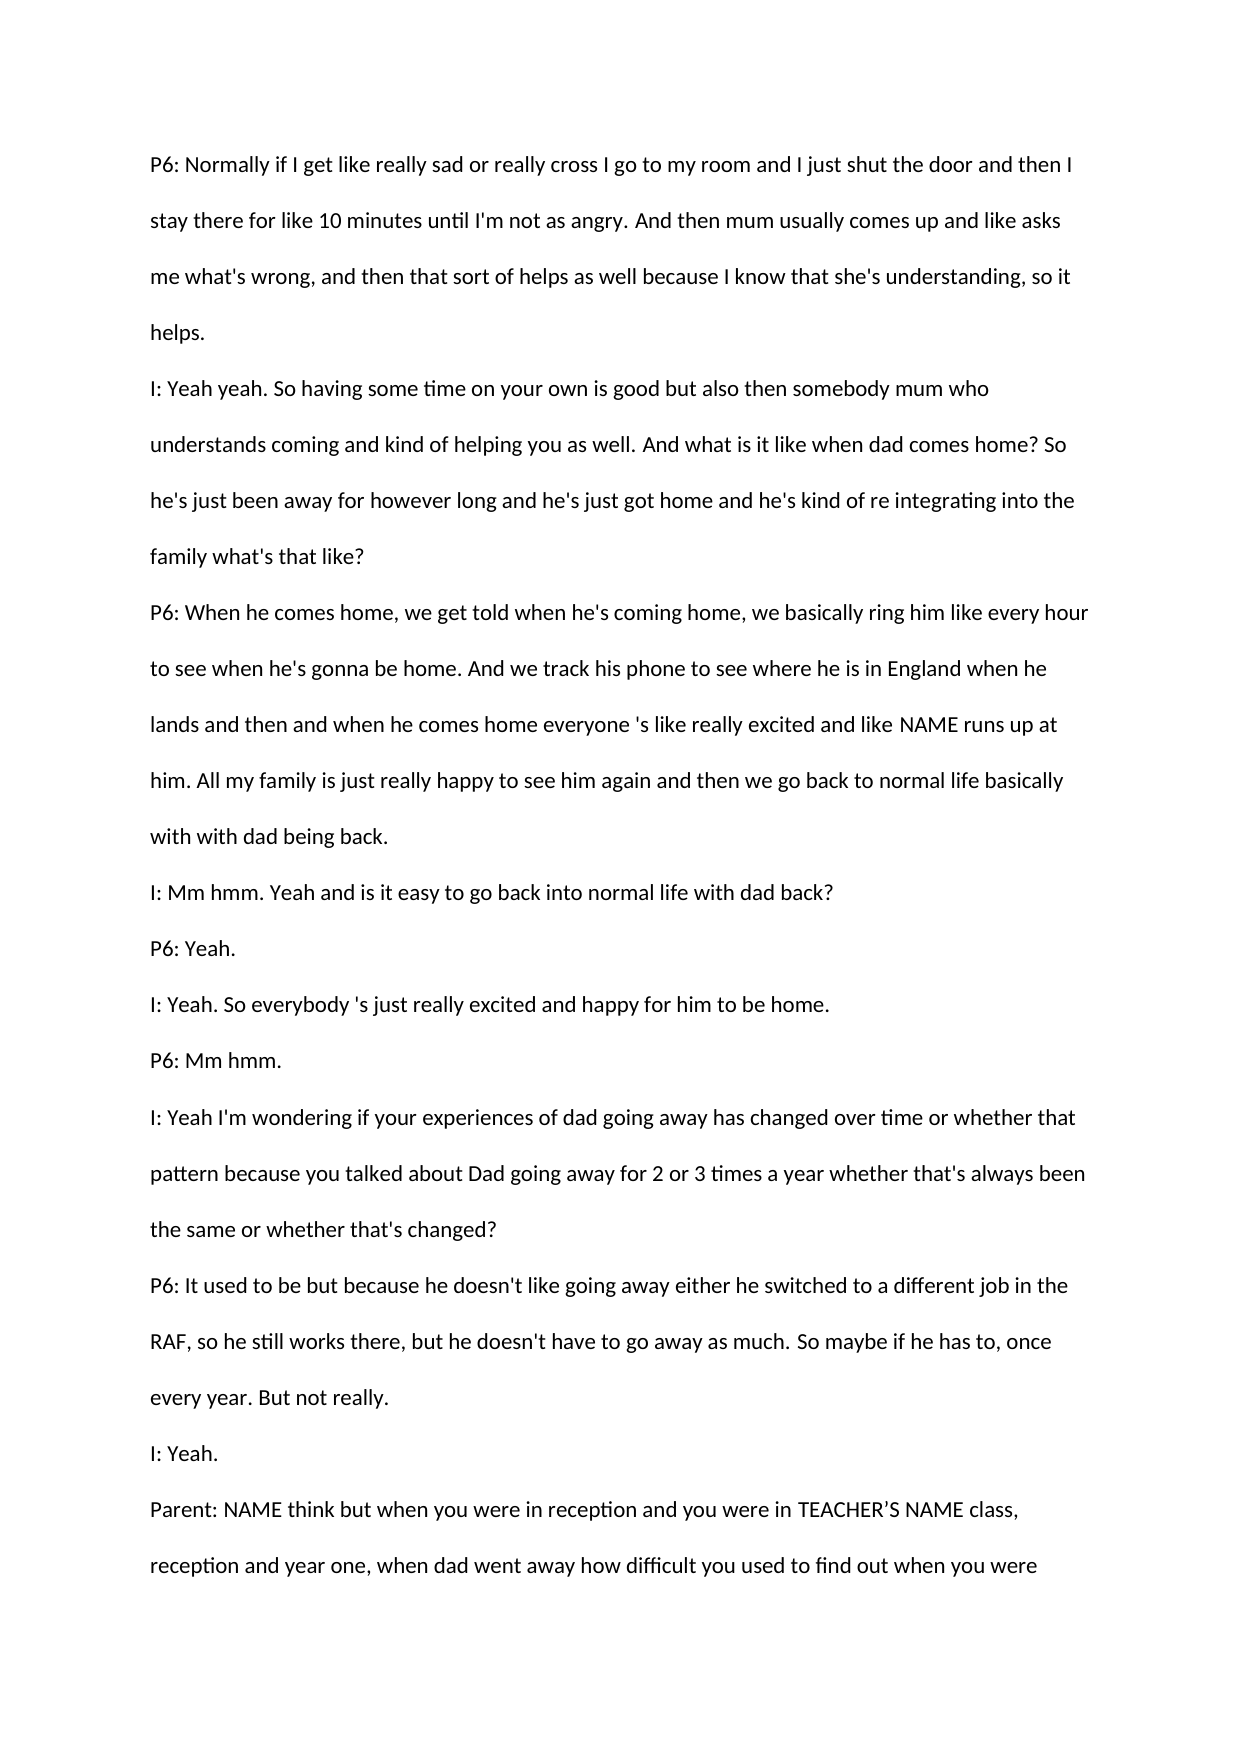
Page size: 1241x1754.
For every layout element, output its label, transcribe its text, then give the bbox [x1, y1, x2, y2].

text P6: It used to be but because he doesn't like going away either he switched to a different job in the RAF, so he still works there, but he doesn't have to go away as much. So maybe if he has to, once every year. But not really. [150, 1271, 1090, 1411]
text I: Yeah I'm wondering if your experiences of dad going away has changed over time or whether that pattern because you talked about Dad going away for 2 or 3 times a year whether that's always been the same or whether that's changed? [150, 1103, 1090, 1243]
text P6: When he comes home, we get told when he's coming home, we basically ring him like every hour to see when he's gonna be home. And we track his phone to see where he is in England when he lands and then and when he comes home everyone 's like really excited and like NAME runs up at him. All my family is just really happy to see him again and then we go back to normal life basically with with dad being back. [150, 598, 1090, 851]
text I: Yeah. So everybody 's just really excited and happy for him to be home. [150, 991, 1090, 1019]
text I: Yeah yeah. So having some time on your own is good but also then somebody mum who understands coming and kind of helping you as well. And what is it like when dad comes home? So he's just been away for however long and he's just got home and he's kind of re integrating into the family what's that like? [150, 374, 1090, 570]
text P6: Normally if I get like really sad or really cross I go to my room and I just shut the door and then I stay there for like 10 minutes until I'm not as angry. And then mum usually comes up and like asks me what's wrong, and then that sort of helps as well because I know that she's understanding, so it helps. [150, 150, 1090, 346]
text P6: Yeah. [150, 934, 1090, 963]
text I: Yeah. [150, 1439, 1090, 1467]
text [150, 1495, 1090, 1579]
text I: Mm hmm. Yeah and is it easy to go back into normal life with dad back? [150, 878, 1090, 907]
text P6: Mm hmm. [150, 1047, 1090, 1075]
